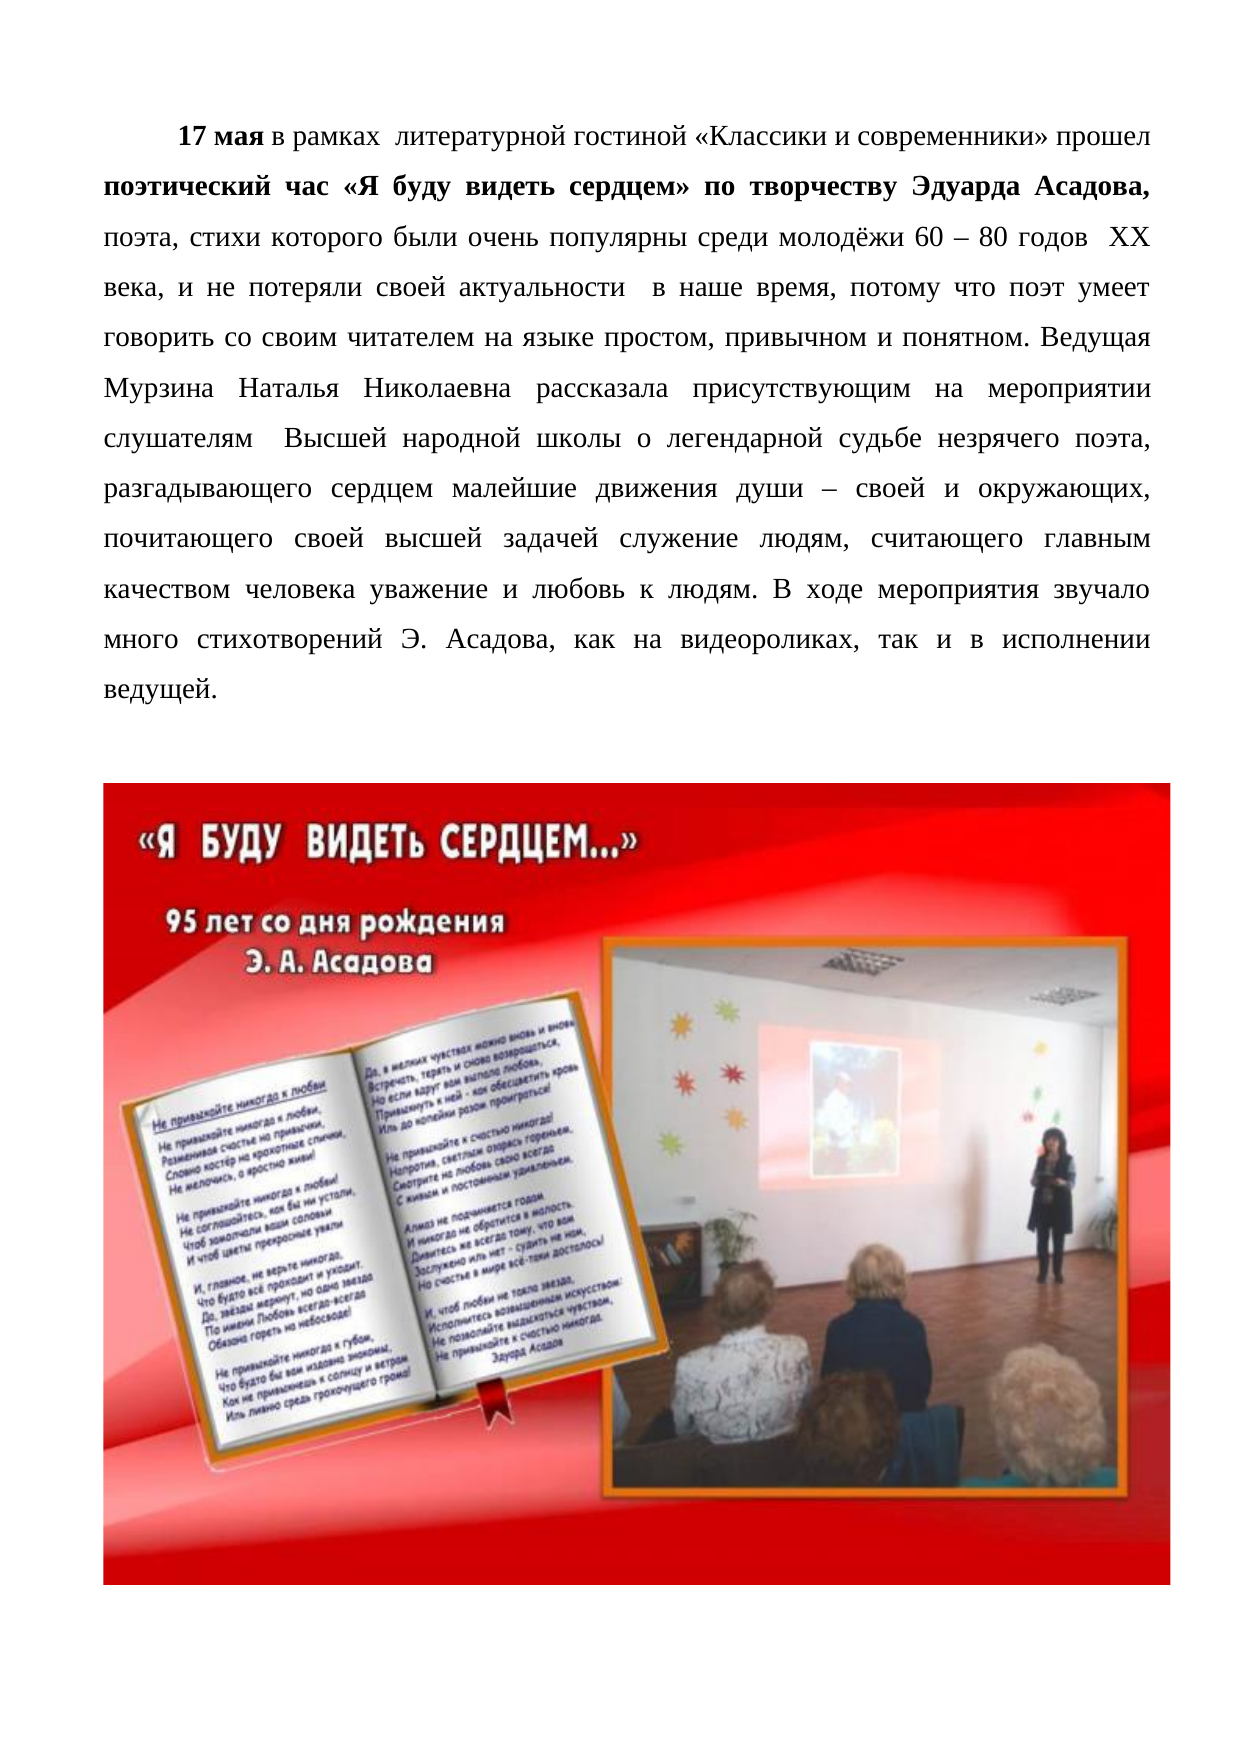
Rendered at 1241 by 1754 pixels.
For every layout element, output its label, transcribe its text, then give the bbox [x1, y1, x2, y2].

picture [103, 783, 1171, 1585]
text 17 мая в рамках литературной гостиной «Классики и современники» прошел поэтический час «Я буду видеть сердцем» по творчеству Эдуарда Асадова, поэта, стихи которого были очень популярны среди молодёжи 60 – 80 годов ХХ века, и не потеряли своей актуальности в наше время, потому что поэт умеет говорить со своим читателем на языке простом, привычном и понятном. Ведущая Мурзина Наталья Николаевна рассказала присутствующим на мероприятии слушателям Высшей народной школы о легендарной судьбе незрячего поэта, разгадывающего сердцем малейшие движения души – своей и окружающих, почитающего своей высшей задачей служение людям, считающего главным качеством человека уважение и любовь к людям. В ходе мероприятия звучало много стихотворений Э. Асадова, как на видеороликах, так и в исполнении ведущей. [103, 118, 1152, 705]
